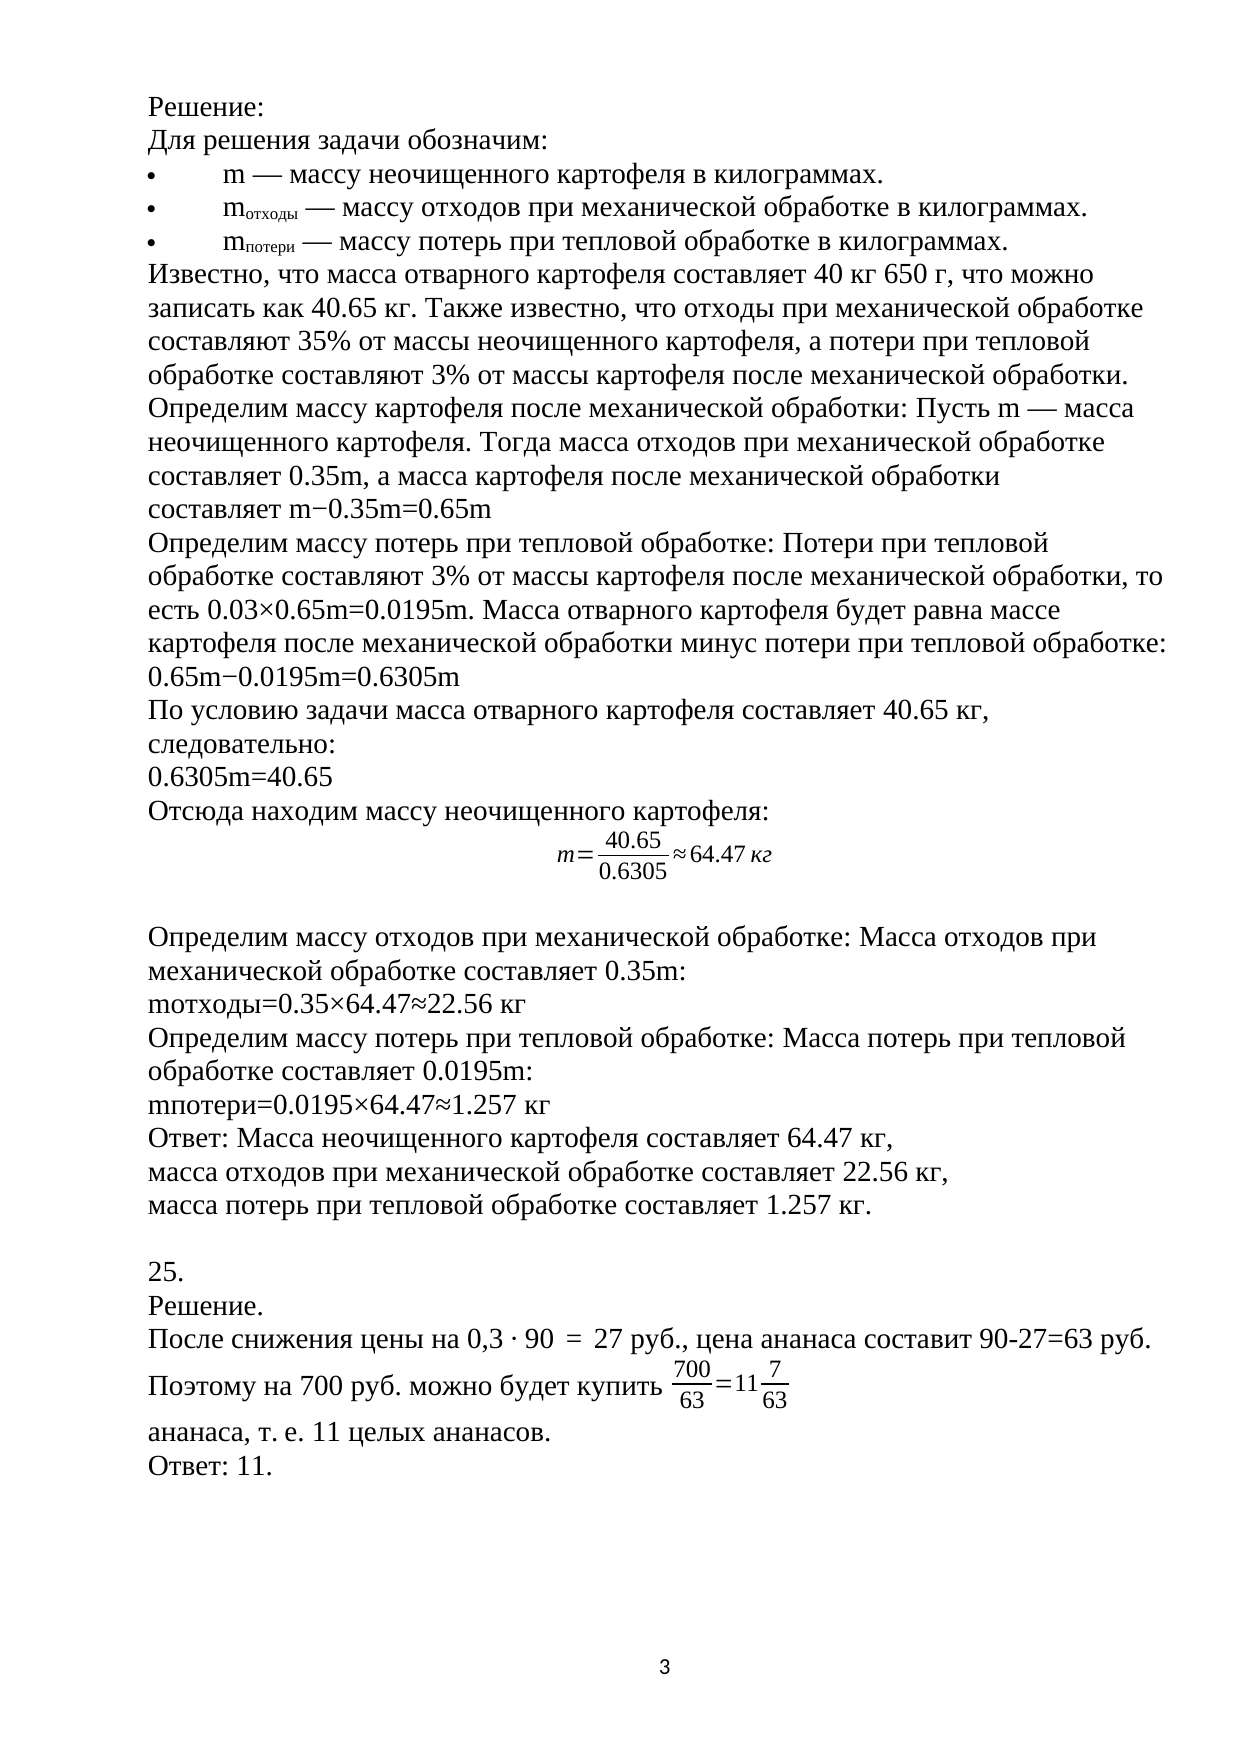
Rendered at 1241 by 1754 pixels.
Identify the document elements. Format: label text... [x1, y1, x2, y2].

text По условию задачи масса отварного картофеля составляет 40.65 кг, следовательно: [148, 692, 1181, 759]
text Определим массу картофеля после механической обработки: Пусть m — масса неочищенного картофеля. Тогда масса отходов при механической обработке составляет 0.35m, а масса картофеля после механической обработки составляет m−0.35m=0.65m [148, 391, 1181, 525]
text Определим массу отходов при механической обработке: Масса отходов при механической обработке составляет 0.35m: [148, 919, 1181, 986]
text 0.6305m=40.65 [148, 759, 1181, 793]
text Ответ: Масса неочищенного картофеля составляет 64.47 кг, [148, 1120, 1181, 1154]
text Определим массу потерь при тепловой обработке: Масса потерь при тепловой обработке составляет 0.0195m: [148, 1020, 1181, 1087]
list mотходы​ — массу отходов при механической обработке в килограммах. [148, 189, 1181, 223]
text ананаса, т. е. 11 целых ананасов. [148, 1414, 1181, 1448]
text 0.65m−0.0195m=0.6305m [148, 659, 1181, 692]
text mпотери​=0.0195×64.47≈1.257 кг [148, 1087, 1181, 1120]
text mотходы​=0.35×64.47≈22.56 кг [148, 986, 1181, 1020]
list Решение: [148, 89, 1181, 122]
list mпотери​ — массу потерь при тепловой обработке в килограммах. [148, 223, 1181, 256]
text Для решения задачи обозначим: [148, 122, 1181, 156]
text Решение. [148, 1288, 1181, 1322]
text масса потерь при тепловой обработке составляет 1.257 кг. [148, 1187, 1181, 1221]
text После снижения цены на 0,3 · 90 = 27 руб., цена ананаса составит 90-27=63 руб. Поэтому на 700 руб. можно будет купить [148, 1322, 1181, 1414]
text Ответ: 11. [148, 1448, 1181, 1481]
text Известно, что масса отварного картофеля составляет 40 кг 650 г, что можно записать как 40.65 кг. Также известно, что отходы при механической обработке составляют 35% от массы неочищенного картофеля, а потери при тепловой обработке составляют 3% от массы картофеля после механической обработки. [148, 256, 1181, 391]
list m — массу неочищенного картофеля в килограммах. [148, 156, 1181, 189]
text Отсюда находим массу неочищенного картофеля: [148, 793, 1181, 827]
text масса отходов при механической обработке составляет 22.56 кг, [148, 1154, 1181, 1187]
text Определим массу потерь при тепловой обработке: Потери при тепловой обработке составляют 3% от массы картофеля после механической обработки, то есть 0.03×0.65m=0.0195m. Масса отварного картофеля будет равна массе картофеля после механической обработки минус потери при тепловой обработке: [148, 525, 1181, 659]
